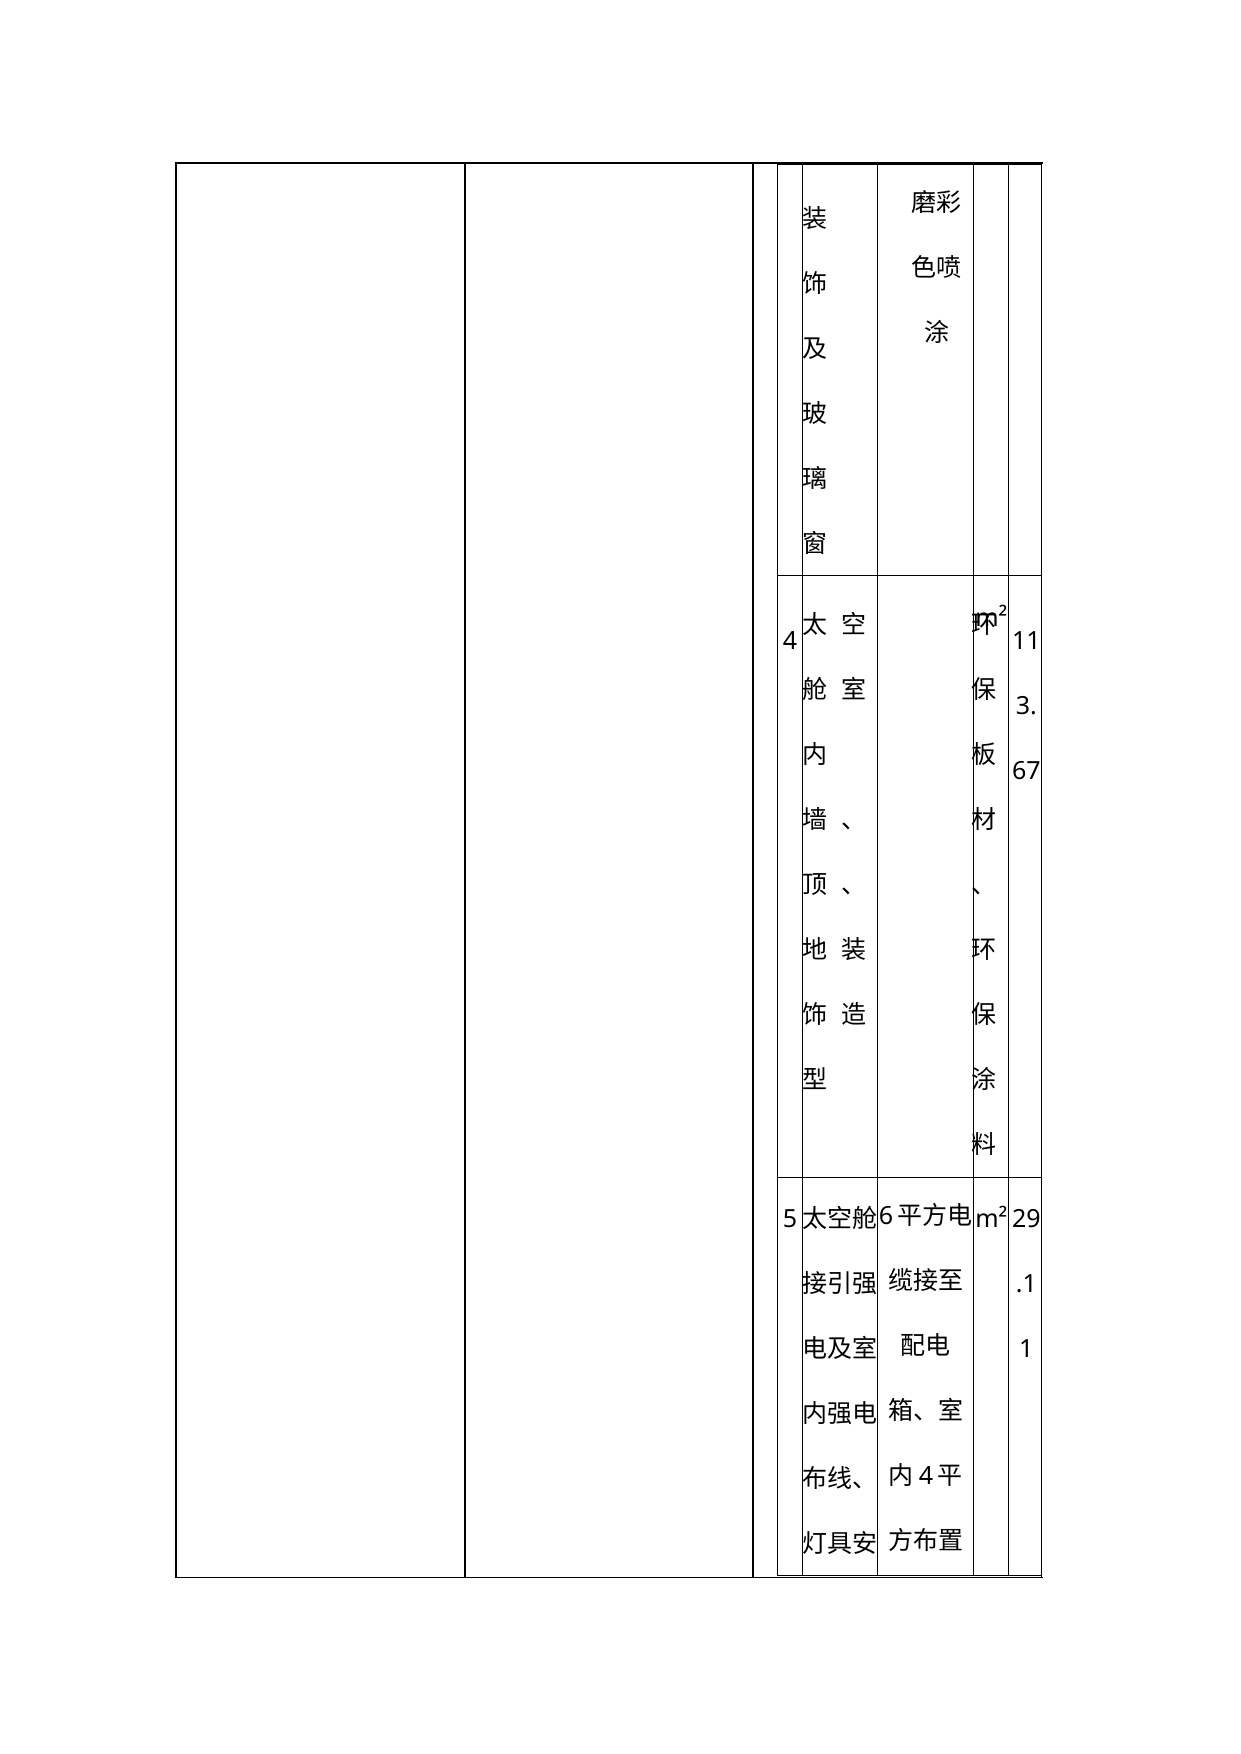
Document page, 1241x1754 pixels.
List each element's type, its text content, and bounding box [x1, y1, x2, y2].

table_cell [974, 165, 1008, 575]
table_cell [803, 1178, 877, 1575]
table_cell [878, 576, 973, 1177]
table_cell [1009, 165, 1041, 575]
table_cell [1009, 576, 1041, 1177]
table_cell [974, 576, 1008, 1177]
table_cell [1009, 1178, 1041, 1575]
table_cell [974, 1178, 1008, 1575]
table_cell [778, 165, 802, 575]
table_cell [803, 576, 877, 1177]
table_cell [778, 1178, 802, 1575]
table_cell [803, 165, 877, 575]
table_cell [466, 164, 752, 1576]
table_cell 1 [177, 164, 464, 1576]
table_cell [878, 1178, 973, 1575]
table_cell [754, 164, 777, 1576]
table_cell [878, 165, 973, 575]
table_cell [778, 576, 802, 1177]
